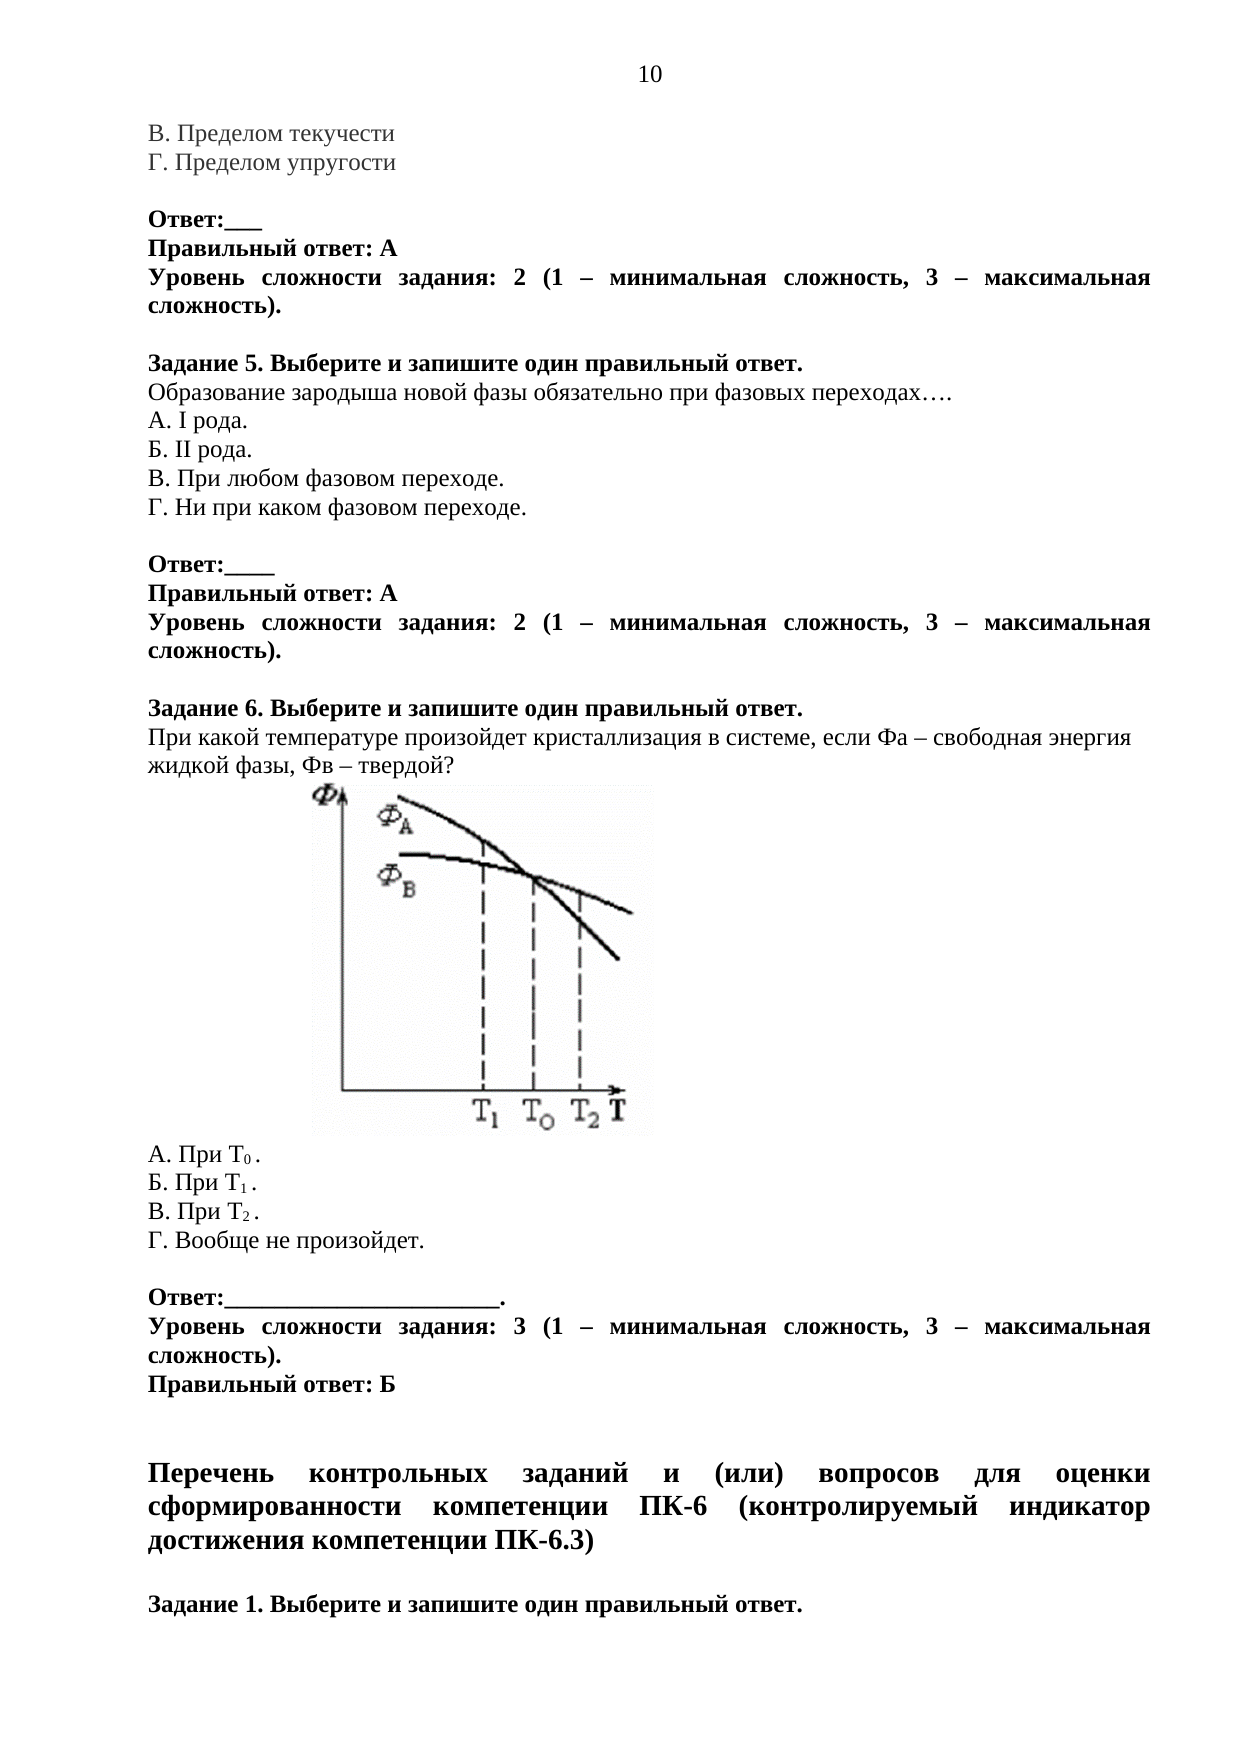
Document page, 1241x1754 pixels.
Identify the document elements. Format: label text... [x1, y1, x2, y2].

text Г. Пределом упругости [148, 147, 1152, 176]
text В. Пределом текучести [148, 118, 1152, 147]
text При какой температуре произойдет кристаллизация в системе, если Фа – свободная энергия жидкой фазы, Фв – твердой? [148, 722, 1152, 779]
text Образование зародыша новой фазы обязательно при фазовых переходах…. [148, 377, 1152, 406]
text Ответ:____ [148, 549, 1152, 578]
text В. При любом фазовом переходе. [148, 463, 1152, 492]
text Задание 1. Выберите и запишите один правильный ответ. [148, 1589, 1152, 1618]
text Б. При Т1 . [148, 1167, 1152, 1196]
text Уровень сложности задания: 2 (1 – минимальная сложность, 3 – максимальная сложность). [148, 262, 1152, 319]
text Задание 5. Выберите и запишите один правильный ответ. [148, 348, 1152, 377]
text Уровень сложности задания: 2 (1 – минимальная сложность, 3 – максимальная сложность). [148, 607, 1152, 664]
text Правильный ответ: А [148, 233, 1152, 262]
text Г. Ни при каком фазовом переходе. [148, 492, 1152, 521]
text Б. II рода. [148, 434, 1152, 463]
text Ответ:___ [148, 204, 1152, 233]
text А. I рода. [148, 406, 1152, 434]
text Правильный ответ: А [148, 578, 1152, 607]
text В. При Т2 . [148, 1196, 1152, 1225]
text Ответ:______________________. [148, 1282, 1152, 1311]
text Правильный ответ: Б [148, 1369, 1152, 1397]
text Перечень контрольных заданий и (или) вопросов для оценки сформированности компетенции ПК-6 (контролируемый индикатор достижения компетенции ПК-6.3) [148, 1455, 1152, 1556]
text Задание 6. Выберите и запишите один правильный ответ. [148, 693, 1152, 722]
picture [297, 779, 665, 1139]
text Г. Вообще не произойдет. [148, 1225, 1152, 1254]
text А. При Т0 . [148, 1139, 1152, 1167]
text Уровень сложности задания: 3 (1 – минимальная сложность, 3 – максимальная сложность). [148, 1311, 1152, 1369]
